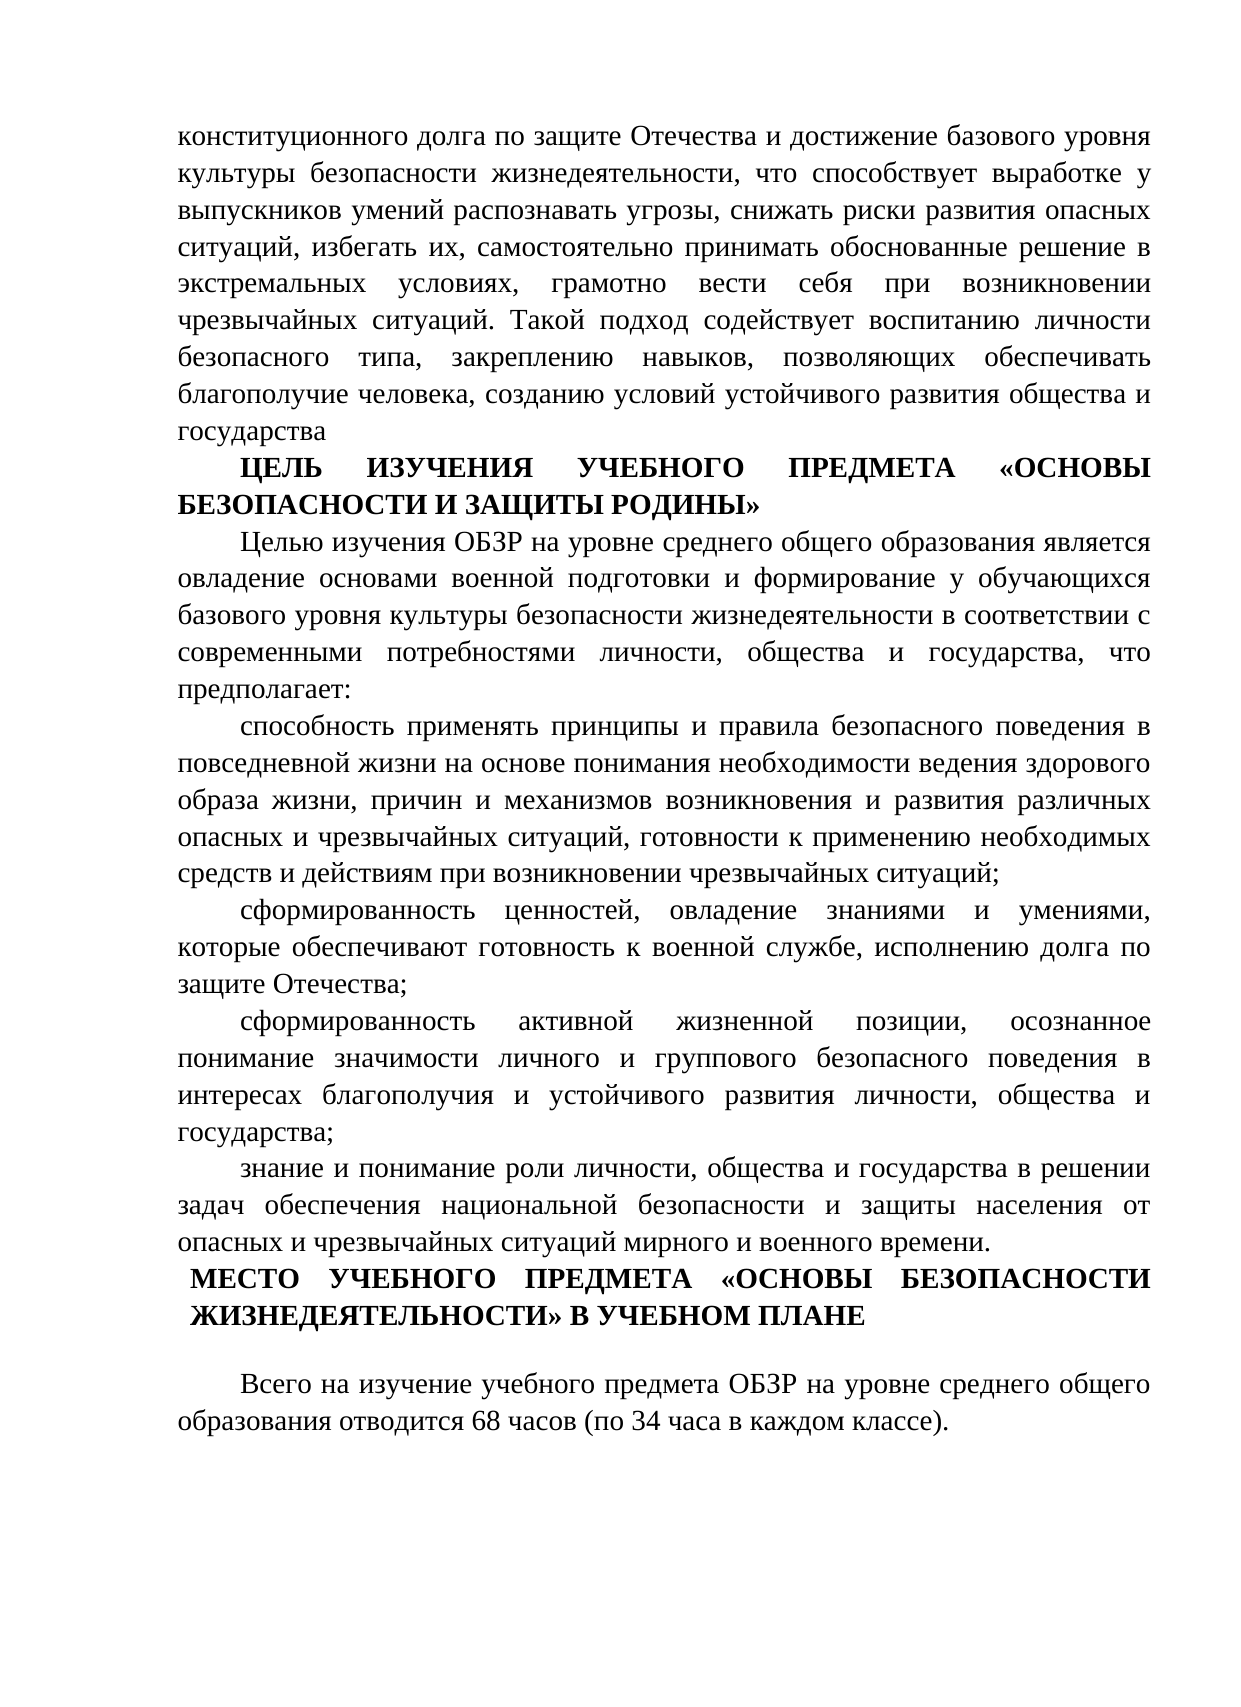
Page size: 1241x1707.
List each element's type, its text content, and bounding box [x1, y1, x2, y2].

text МЕСТО УЧЕБНОГО ПРЕДМЕТА «ОСНОВЫ БЕЗОПАСНОСТИ ЖИЗНЕДЕЯТЕЛЬНОСТИ» В УЧЕБНОМ ПЛАНЕ [190, 1261, 1152, 1332]
text сформированность ценностей, овладение знаниями и умениями, которые обеспечивают готовность к военной службе, исполнению долга по защите Отечества; [177, 892, 1152, 1000]
text Всего на изучение учебного предмета ОБЗР на уровне среднего общего образования отводится 68 часов (по 34 часа в каждом классе). [177, 1366, 1152, 1436]
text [177, 118, 1152, 447]
text знание и понимание роли личности, общества и государства в решении задач обеспечения национальной безопасности и защиты населения от опасных и чрезвычайных ситуаций мирного и военного времени. [177, 1151, 1152, 1258]
text Целью изучения ОБЗР на уровне среднего общего образования является овладение основами военной подготовки и формирование у обучающихся базового уровня культуры безопасности жизнедеятельности в соответствии с современными потребностями личности, общества и государства, что предполагает: [177, 524, 1152, 705]
text ЦЕЛЬ ИЗУЧЕНИЯ УЧЕБНОГО ПРЕДМЕТА «ОСНОВЫ БЕЗОПАСНОСТИ И ЗАЩИТЫ РОДИНЫ» [177, 450, 1152, 520]
text способность применять принципы и правила безопасного поведения в повседневной жизни на основе понимания необходимости ведения здорового образа жизни, причин и механизмов возникновения и развития различных опасных и чрезвычайных ситуаций, готовности к применению необходимых средств и действиям при возникновении чрезвычайных ситуаций; [177, 708, 1152, 889]
text сформированность активной жизненной позиции, осознанное понимание значимости личного и группового безопасного поведения в интересах благополучия и устойчивого развития личности, общества и государства; [177, 1003, 1152, 1147]
